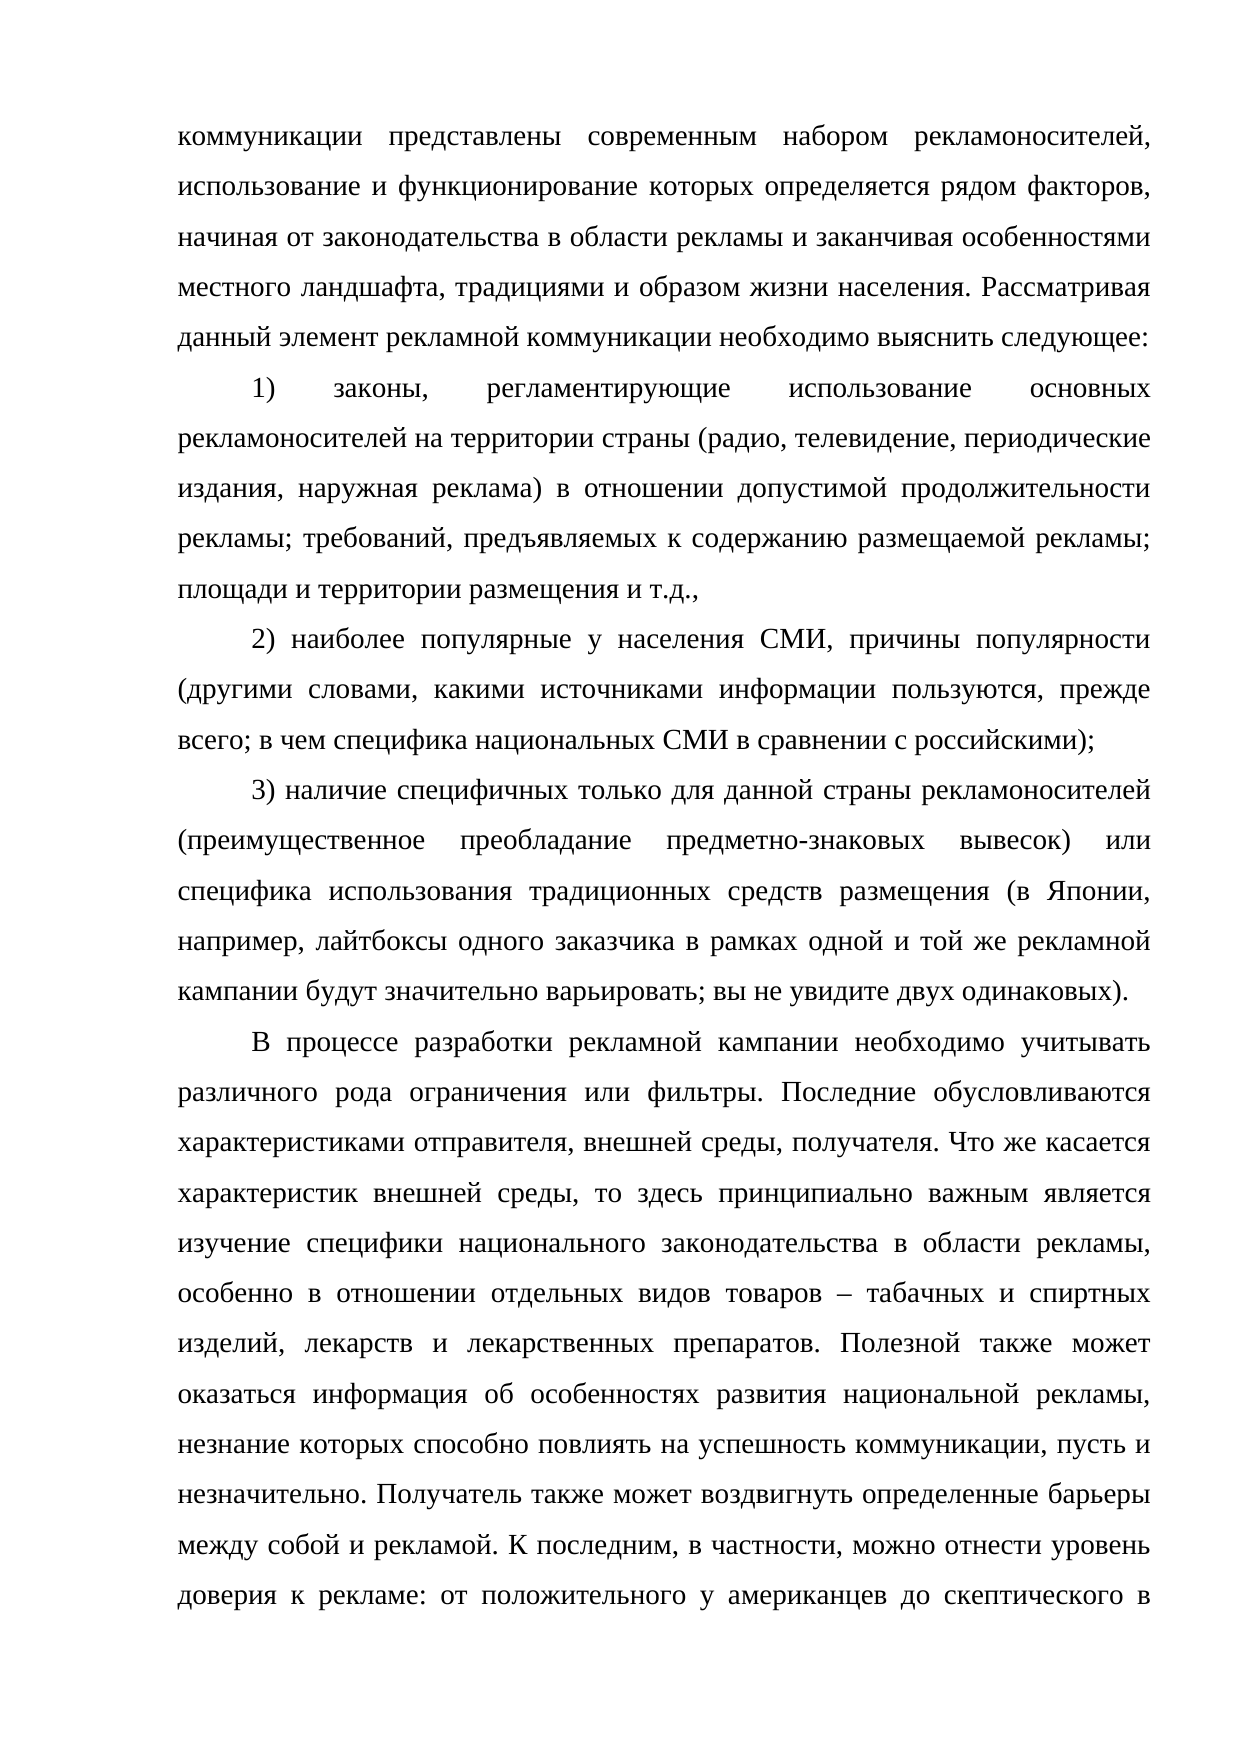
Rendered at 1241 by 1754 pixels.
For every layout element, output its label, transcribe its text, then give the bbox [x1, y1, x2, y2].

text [177, 118, 1152, 353]
text 3) наличие специфичных только для данной страны рекламоносителей (преимущественное преобладание предметно-знаковых вывесок) или специфика использования традиционных средств размещения (в Японии, например, лайтбоксы одного заказчика в рамках одной и той же рекламной кампании будут значительно варьировать; вы не увидите двух одинаковых). [177, 772, 1152, 1007]
text 2) наиболее популярные у населения СМИ, причины популярности (другими словами, какими источниками информации пользуются, прежде всего; в чем специфика национальных СМИ в сравнении с российскими); [177, 621, 1152, 755]
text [177, 1024, 1152, 1611]
text 1) законы, регламентирующие использование основных рекламоносителей на территории страны (радио, телевидение, периодические издания, наружная реклама) в отношении допустимой продолжительности рекламы; требований, предъявляемых к содержанию размещаемой рекламы; площади и территории размещения и т.д., [177, 370, 1152, 604]
